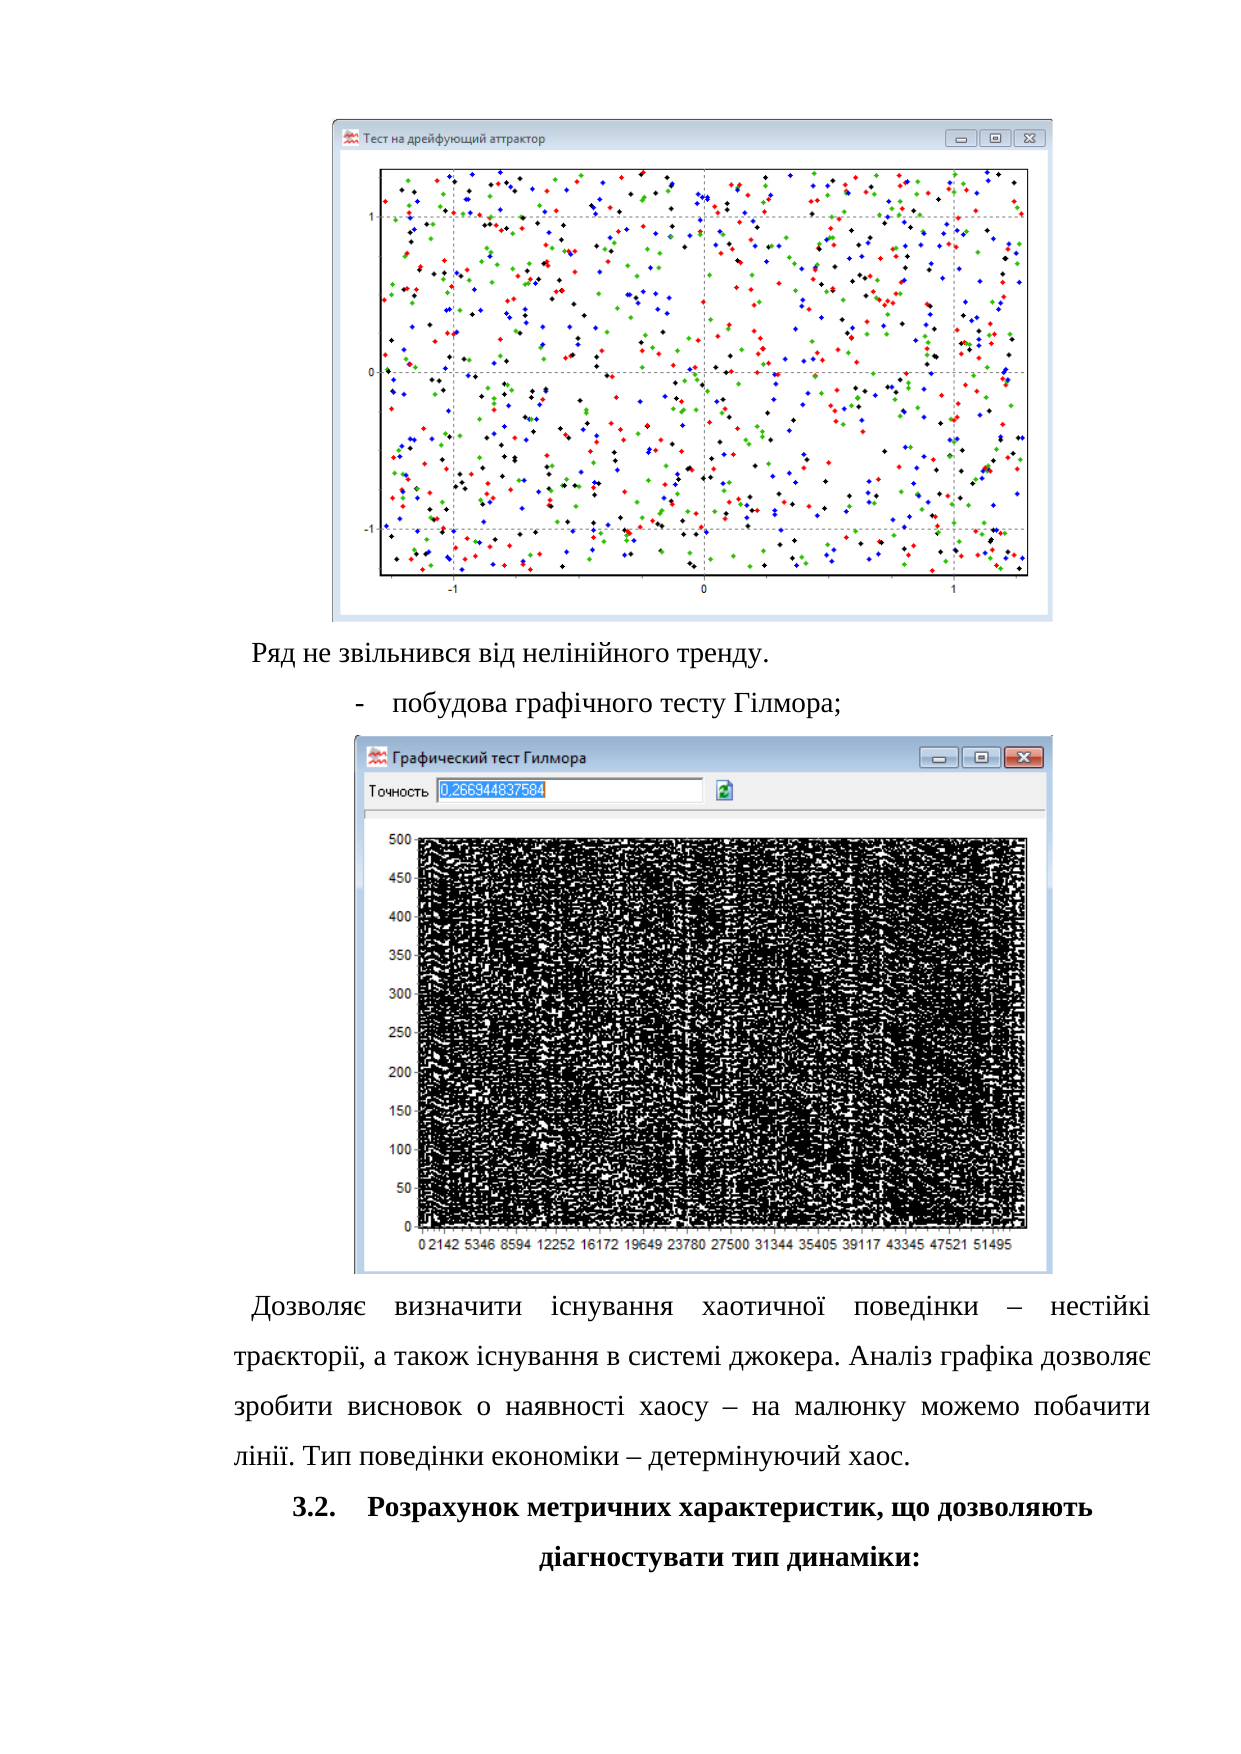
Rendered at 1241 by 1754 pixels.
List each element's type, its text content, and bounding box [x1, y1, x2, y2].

picture [354, 735, 1053, 1274]
text Ряд не звільнився від нелінійного тренду. [233, 635, 1152, 669]
text Дозволяє визначити існування хаотичної поведінки – нестійкі траєкторії, а також існування в системі джокера. Аналіз графіка дозволяє зробити висновок о наявності хаосу – на малюнку можемо побачити лінії. Тип поведінки економіки – детермінуючий хаос. [233, 1288, 1152, 1472]
picture [332, 118, 1053, 622]
list Розрахунок метричних характеристик, що дозволяють діагностувати тип динаміки: [233, 1489, 1152, 1573]
list побудова графічного тесту Гілмора; [354, 685, 1152, 719]
